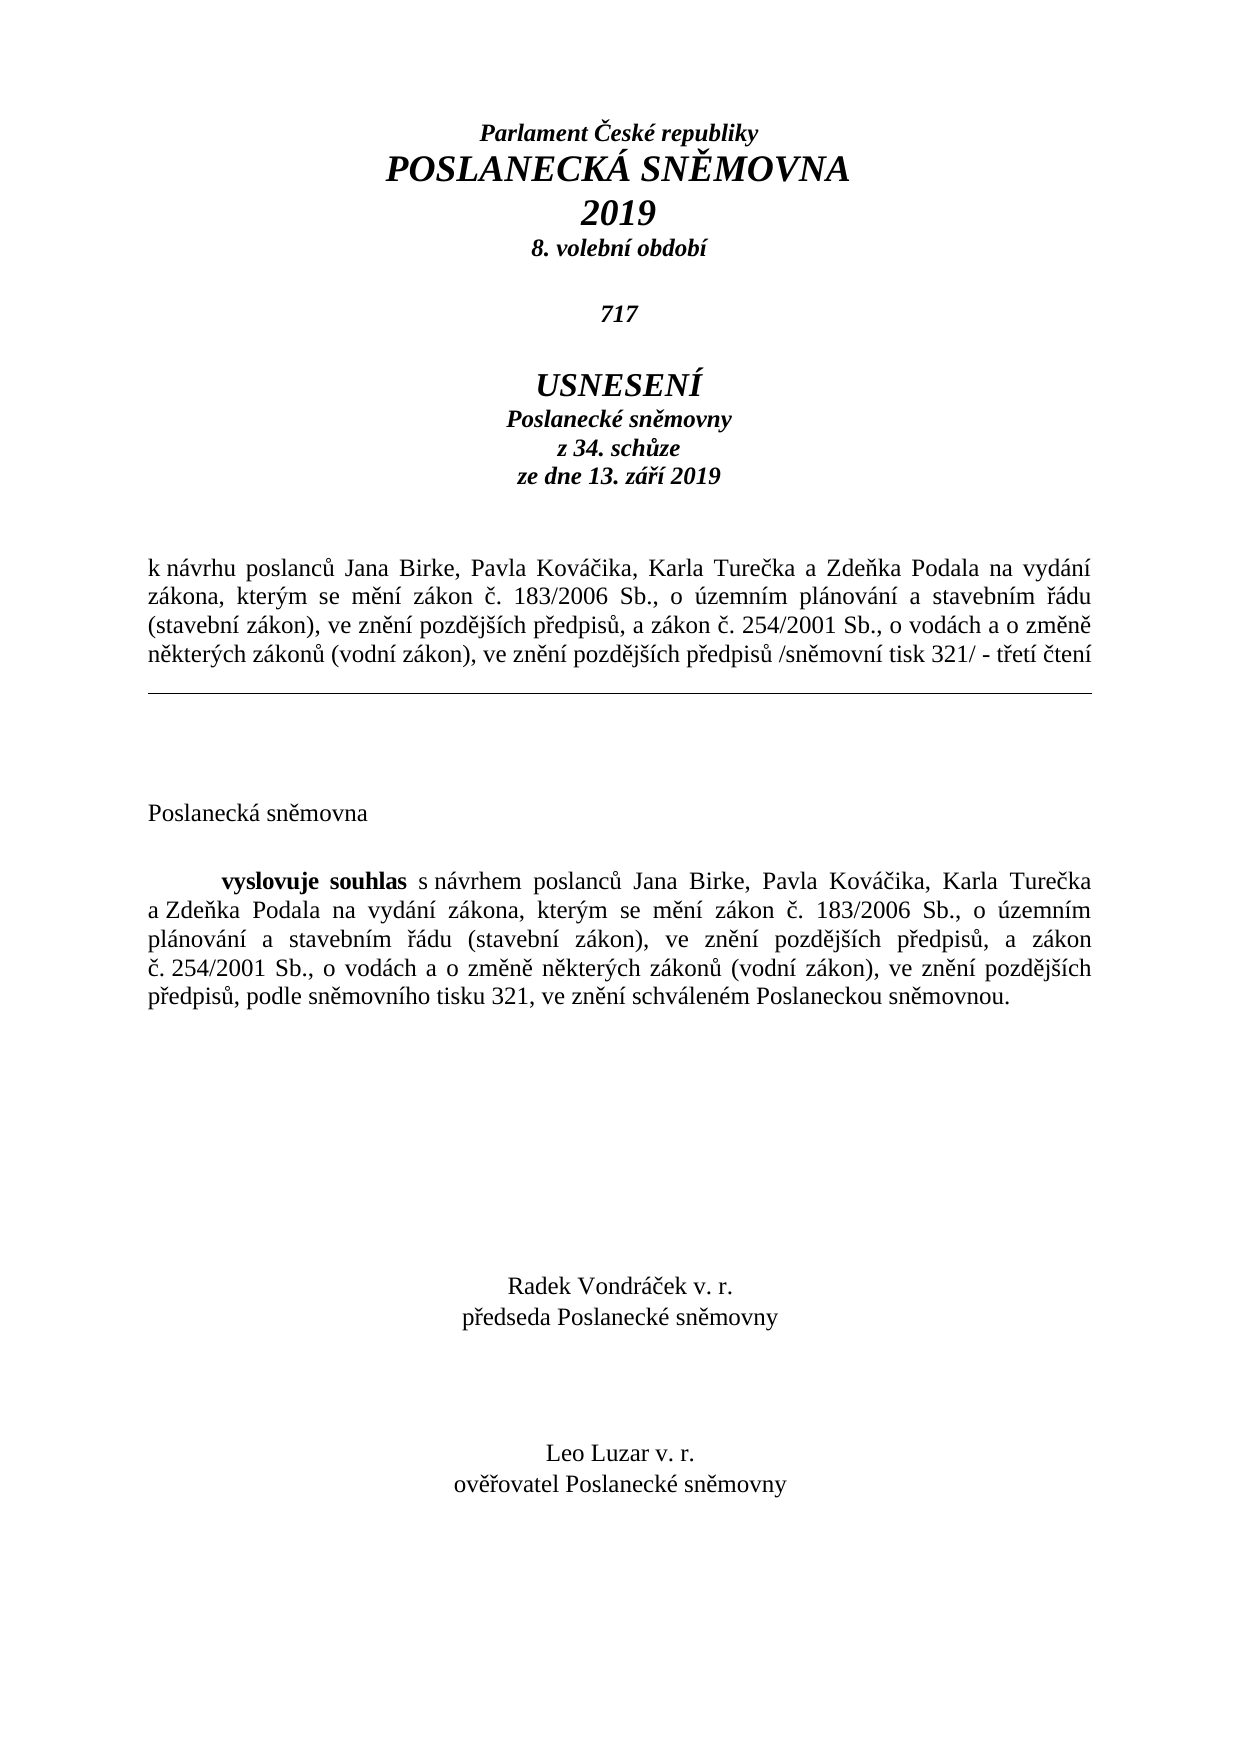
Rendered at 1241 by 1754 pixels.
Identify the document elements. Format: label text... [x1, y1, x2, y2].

text k návrhu poslanců Jana Birke, Pavla Kováčika, Karla Turečka a Zdeňka Podala na vydání zákona, kterým se mění zákon č. 183/2006 Sb., o územním plánování a stavebním řádu (stavební zákon), ve znění pozdějších předpisů, a zákon č. 254/2001 Sb., o vodách a o změně některých zákonů (vodní zákon), ve znění pozdějších předpisů /sněmovní tisk 321/ - třetí čtení [148, 553, 1092, 693]
text USNESENÍ [148, 366, 1092, 404]
text vyslovuje souhlas s návrhem poslanců Jana Birke, Pavla Kováčika, Karla Turečka a Zdeňka Podala na vydání zákona, kterým se mění zákon č. 183/2006 Sb., o územním plánování a stavebním řádu (stavební zákon), ve znění pozdějších předpisů, a zákon č. 254/2001 Sb., o vodách a o změně některých zákonů (vodní zákon), ve znění pozdějších předpisů, podle sněmovního tisku 321, ve znění schváleném Poslaneckou sněmovnou. [148, 866, 1092, 1010]
text z 34. schůze [148, 433, 1092, 461]
text 8. volební období [148, 233, 1092, 262]
text Poslanecké sněmovny [148, 404, 1092, 433]
text ze dne 13. září 2019 [148, 461, 1092, 490]
text Poslanecká sněmovna [148, 798, 1092, 827]
text Radek Vondráček v. r. [148, 1271, 1092, 1300]
text ověřovatel Poslanecké sněmovny [148, 1469, 1092, 1497]
text Leo Luzar v. r. [148, 1438, 1092, 1466]
text 2019 [148, 190, 1092, 233]
text Parlament České republiky [148, 118, 1092, 147]
text předseda Poslanecké sněmovny [148, 1302, 1092, 1331]
text POSLANECKÁ SNĚMOVNA [148, 147, 1092, 190]
text 717 [148, 299, 1092, 328]
